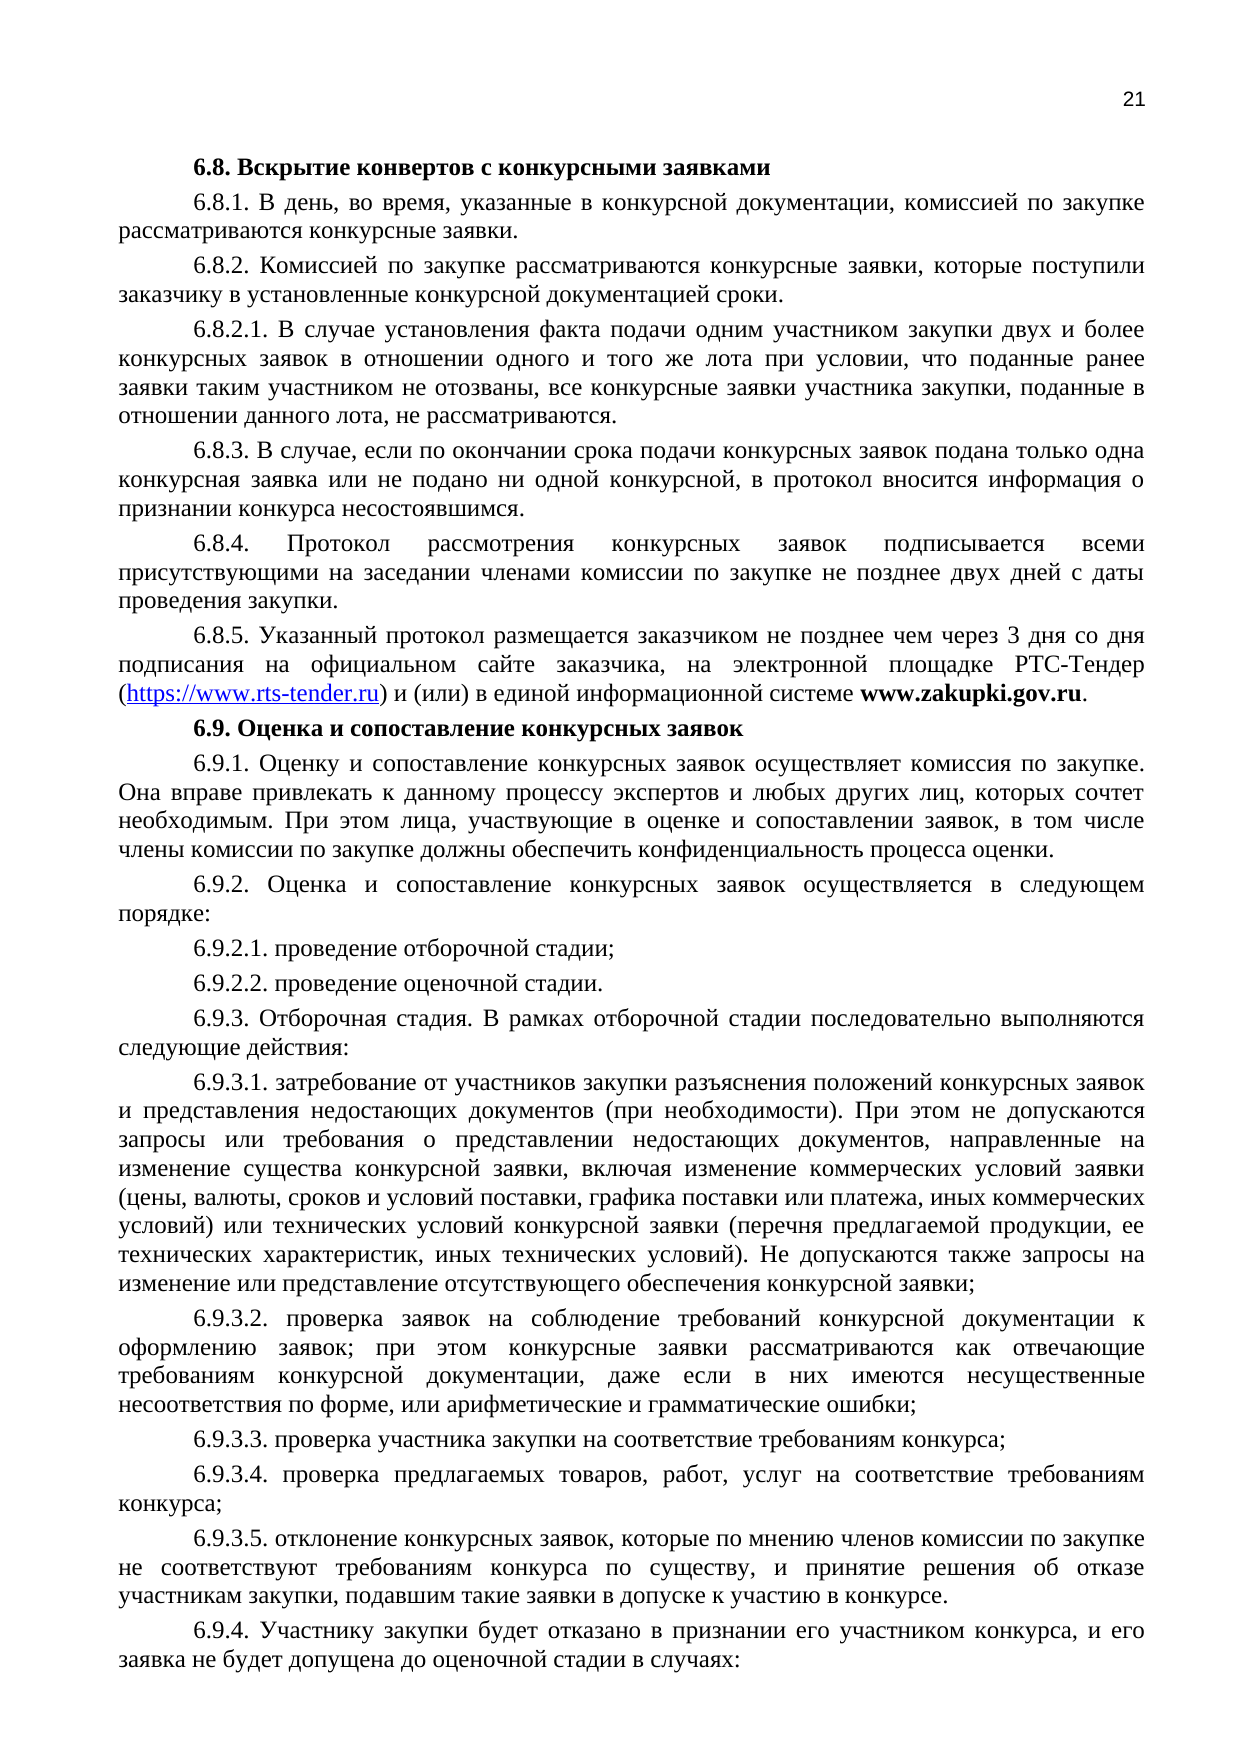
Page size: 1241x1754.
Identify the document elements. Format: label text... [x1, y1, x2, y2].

text 6.9.3.1. затребование от участников закупки разъяснения положений конкурсных заявок и представления недостающих документов (при необходимости). При этом не допускаются запросы или требования о представлении недостающих документов, направленные на изменение существа конкурсной заявки, включая изменение коммерческих условий заявки (цены, валюты, сроков и условий поставки, графика поставки или платежа, иных коммерческих условий) или технических условий конкурсной заявки (перечня предлагаемой продукции, ее технических характеристик, иных технических условий). Не допускаются также запросы на изменение или представление отсутствующего обеспечения конкурсной заявки; [118, 1067, 1146, 1297]
text 6.8.4. Протокол рассмотрения конкурсных заявок подписывается всеми присутствующими на заседании членами комиссии по закупке не позднее двух дней с даты проведения закупки. [118, 528, 1146, 614]
text 6.9.3.4. проверка предлагаемых товаров, работ, услуг на соответствие требованиям конкурса; [118, 1459, 1146, 1517]
text 6.9.4. Участнику закупки будет отказано в признании его участником конкурса, и его заявка не будет допущена до оценочной стадии в случаях: [118, 1615, 1146, 1673]
text 6.9.3.2. проверка заявок на соблюдение требований конкурсной документации к оформлению заявок; при этом конкурсные заявки рассматриваются как отвечающие требованиям конкурсной документации, даже если в них имеются несущественные несоответствия по форме, или арифметические и грамматические ошибки; [118, 1303, 1146, 1418]
text 6.9.1. Оценку и сопоставление конкурсных заявок осуществляет комиссия по закупке. Она вправе привлекать к данному процессу экспертов и любых других лиц, которых сочтет необходимым. При этом лица, участвующие в оценке и сопоставлении заявок, в том числе члены комиссии по закупке должны обеспечить конфиденциальность процесса оценки. [118, 748, 1146, 863]
text 6.8.3. В случае, если по окончании срока подачи конкурсных заявок подана только одна конкурсная заявка или не подано ни одной конкурсной, в протокол вносится информация о признании конкурса несостоявшимся. [118, 435, 1146, 522]
text 6.9.3. Отборочная стадия. В рамках отборочной стадии последовательно выполняются следующие действия: [118, 1003, 1146, 1060]
text 6.8. Вскрытие конвертов с конкурсными заявками [118, 152, 1146, 180]
text 6.8.1. В день, во время, указанные в конкурсной документации, комиссией по закупке рассматриваются конкурсные заявки. [118, 187, 1146, 244]
text 6.8.2. Комиссией по закупке рассматриваются конкурсные заявки, которые поступили заказчику в установленные конкурсной документацией сроки. [118, 250, 1146, 308]
text 6.9.2.2. проведение оценочной стадии. [118, 968, 1146, 997]
text 6.9.3.3. проверка участника закупки на соответствие требованиям конкурса; [118, 1424, 1146, 1453]
text 6.8.5. Указанный протокол размещается заказчиком не позднее чем через 3 дня со дня подписания на официальном сайте заказчика, на электронной площадке РТС-Тендер (https://www.rts-tender.ru) и (или) в единой информационной системе www.zakupki.gov.ru. [118, 620, 1146, 707]
text 6.9.3.5. отклонение конкурсных заявок, которые по мнению членов комиссии по закупке не соответствуют требованиям конкурса по существу, и принятие решения об отказе участникам закупки, подавшим такие заявки в допуске к участию в конкурсе. [118, 1523, 1146, 1609]
text 6.9.2.1. проведение отборочной стадии; [118, 933, 1146, 962]
text 6.8.2.1. В случае установления факта подачи одним участником закупки двух и более конкурсных заявок в отношении одного и того же лота при условии, что поданные ранее заявки таким участником не отозваны, все конкурсные заявки участника закупки, поданные в отношении данного лота, не рассматриваются. [118, 314, 1146, 429]
text 6.9.2. Оценка и сопоставление конкурсных заявок осуществляется в следующем порядке: [118, 869, 1146, 927]
text 6.9. Оценка и сопоставление конкурсных заявок [118, 713, 1146, 742]
